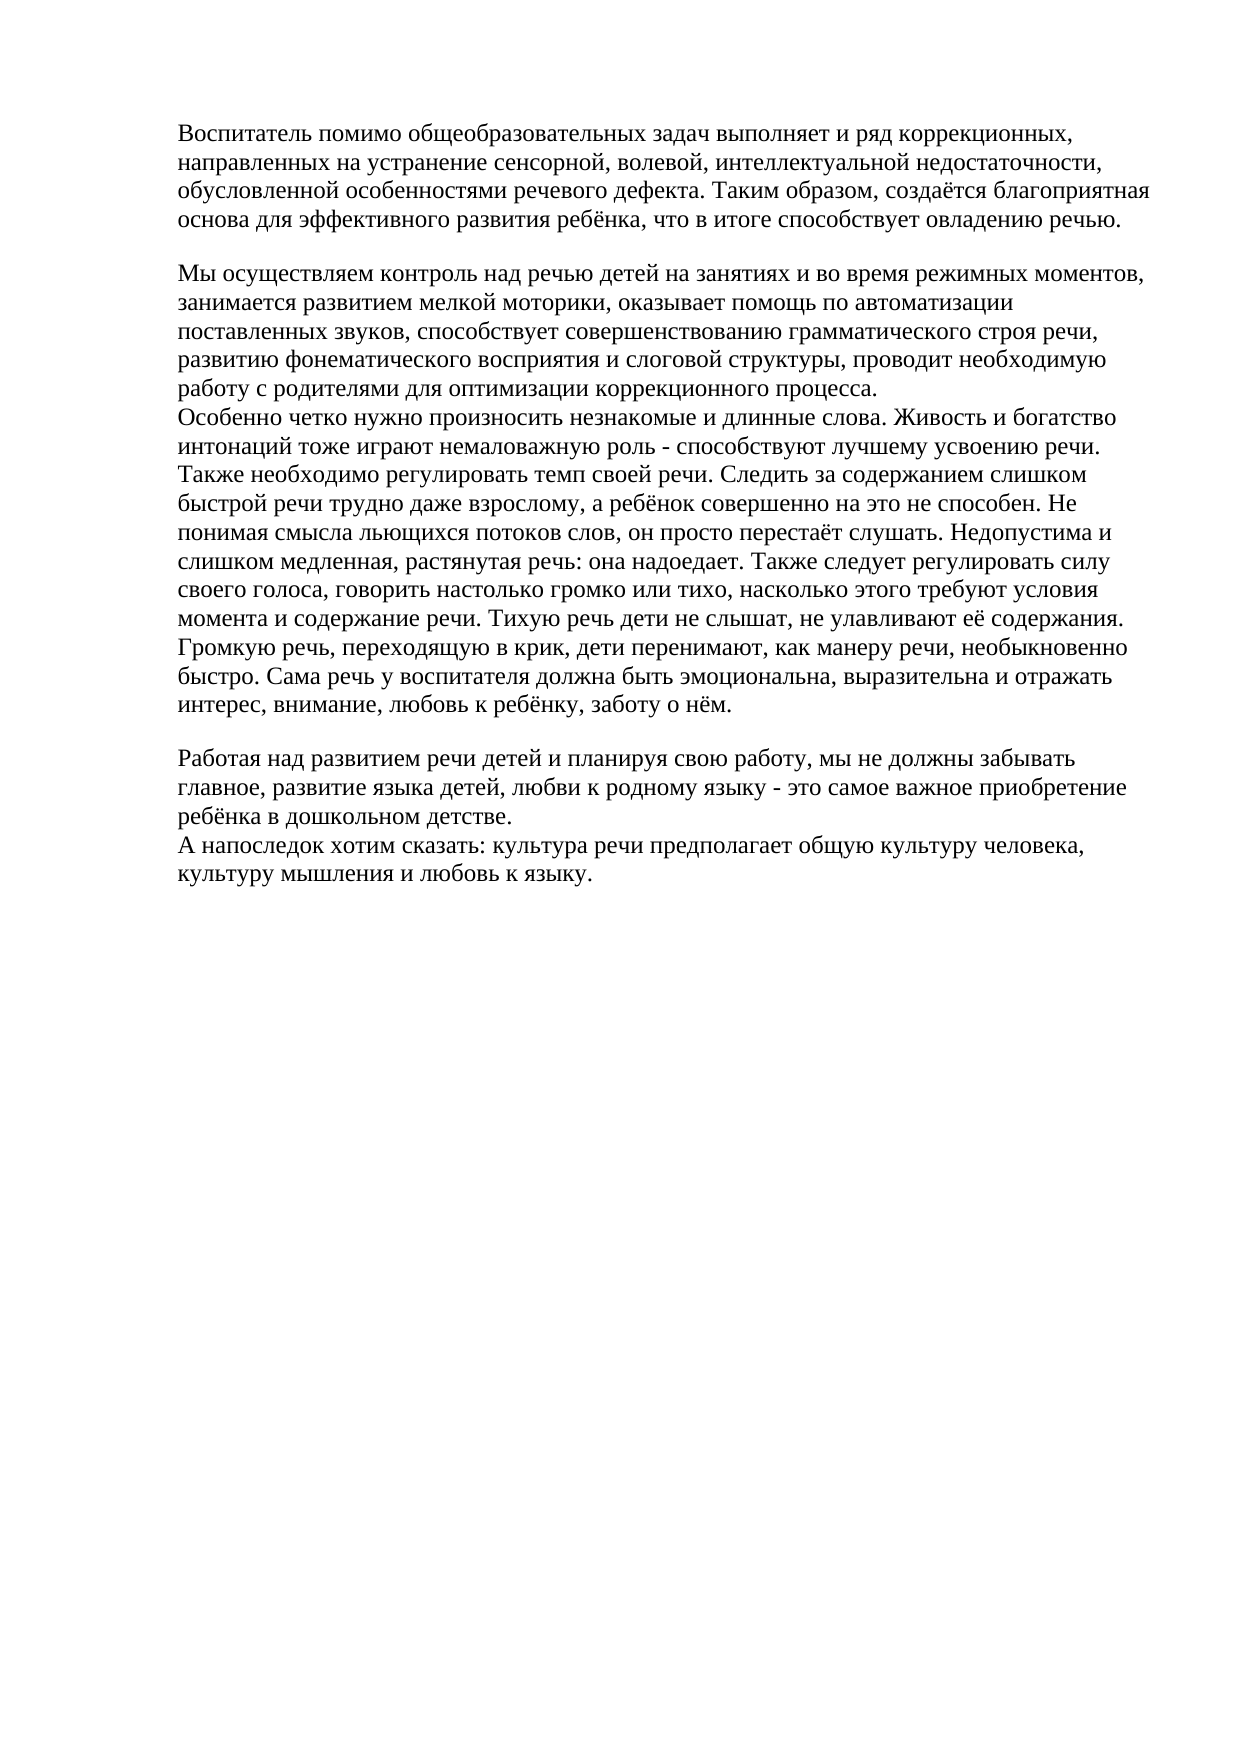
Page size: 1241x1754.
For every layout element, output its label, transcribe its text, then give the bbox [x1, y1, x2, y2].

text Особенно четко нужно произносить незнакомые и длинные слова. Живость и богатство интонаций тоже играют немаловажную роль - способствуют лучшему усвоению речи. Также необходимо регулировать темп своей речи. Следить за содержанием слишком быстрой речи трудно даже взрослому, а ребёнок совершенно на это не способен. Не понимая смысла льющихся потоков слов, он просто перестаёт слушать. Недопустима и слишком медленная, растянутая речь: она надоедает. Также следует регулировать силу своего голоса, говорить настолько громко или тихо, насколько этого требуют условия момента и содержание речи. Тихую речь дети не слышат, не улавливают её содержания. Громкую речь, переходящую в крик, дети перенимают, как манеру речи, необыкновенно быстро. Сама речь у воспитателя должна быть эмоциональна, выразительна и отражать интерес, внимание, любовь к ребёнку, заботу о нём. [177, 402, 1152, 718]
text А напоследок хотим сказать: культура речи предполагает общую культуру человека, культуру мышления и любовь к языку. [177, 830, 1152, 887]
text Воспитатель помимо общеобразовательных задач выполняет и ряд коррекционных, направленных на устранение сенсорной, волевой, интеллектуальной недостаточности, обусловленной особенностями речевого дефекта. Таким образом, создаётся благоприятная основа для эффективного развития ребёнка, что в итоге способствует овладению речью. [177, 118, 1152, 233]
text Работая над развитием речи детей и планируя свою работу, мы не должны забывать главное, развитие языка детей, любви к родному языку - это самое важное приобретение ребёнка в дошкольном детстве. [177, 743, 1152, 830]
text Мы осуществляем контроль над речью детей на занятиях и во время режимных моментов, занимается развитием мелкой моторики, оказывает помощь по автоматизации поставленных звуков, способствует совершенствованию грамматического строя речи, развитию фонематического восприятия и слоговой структуры, проводит необходимую работу с родителями для оптимизации коррекционного процесса. [177, 258, 1152, 402]
